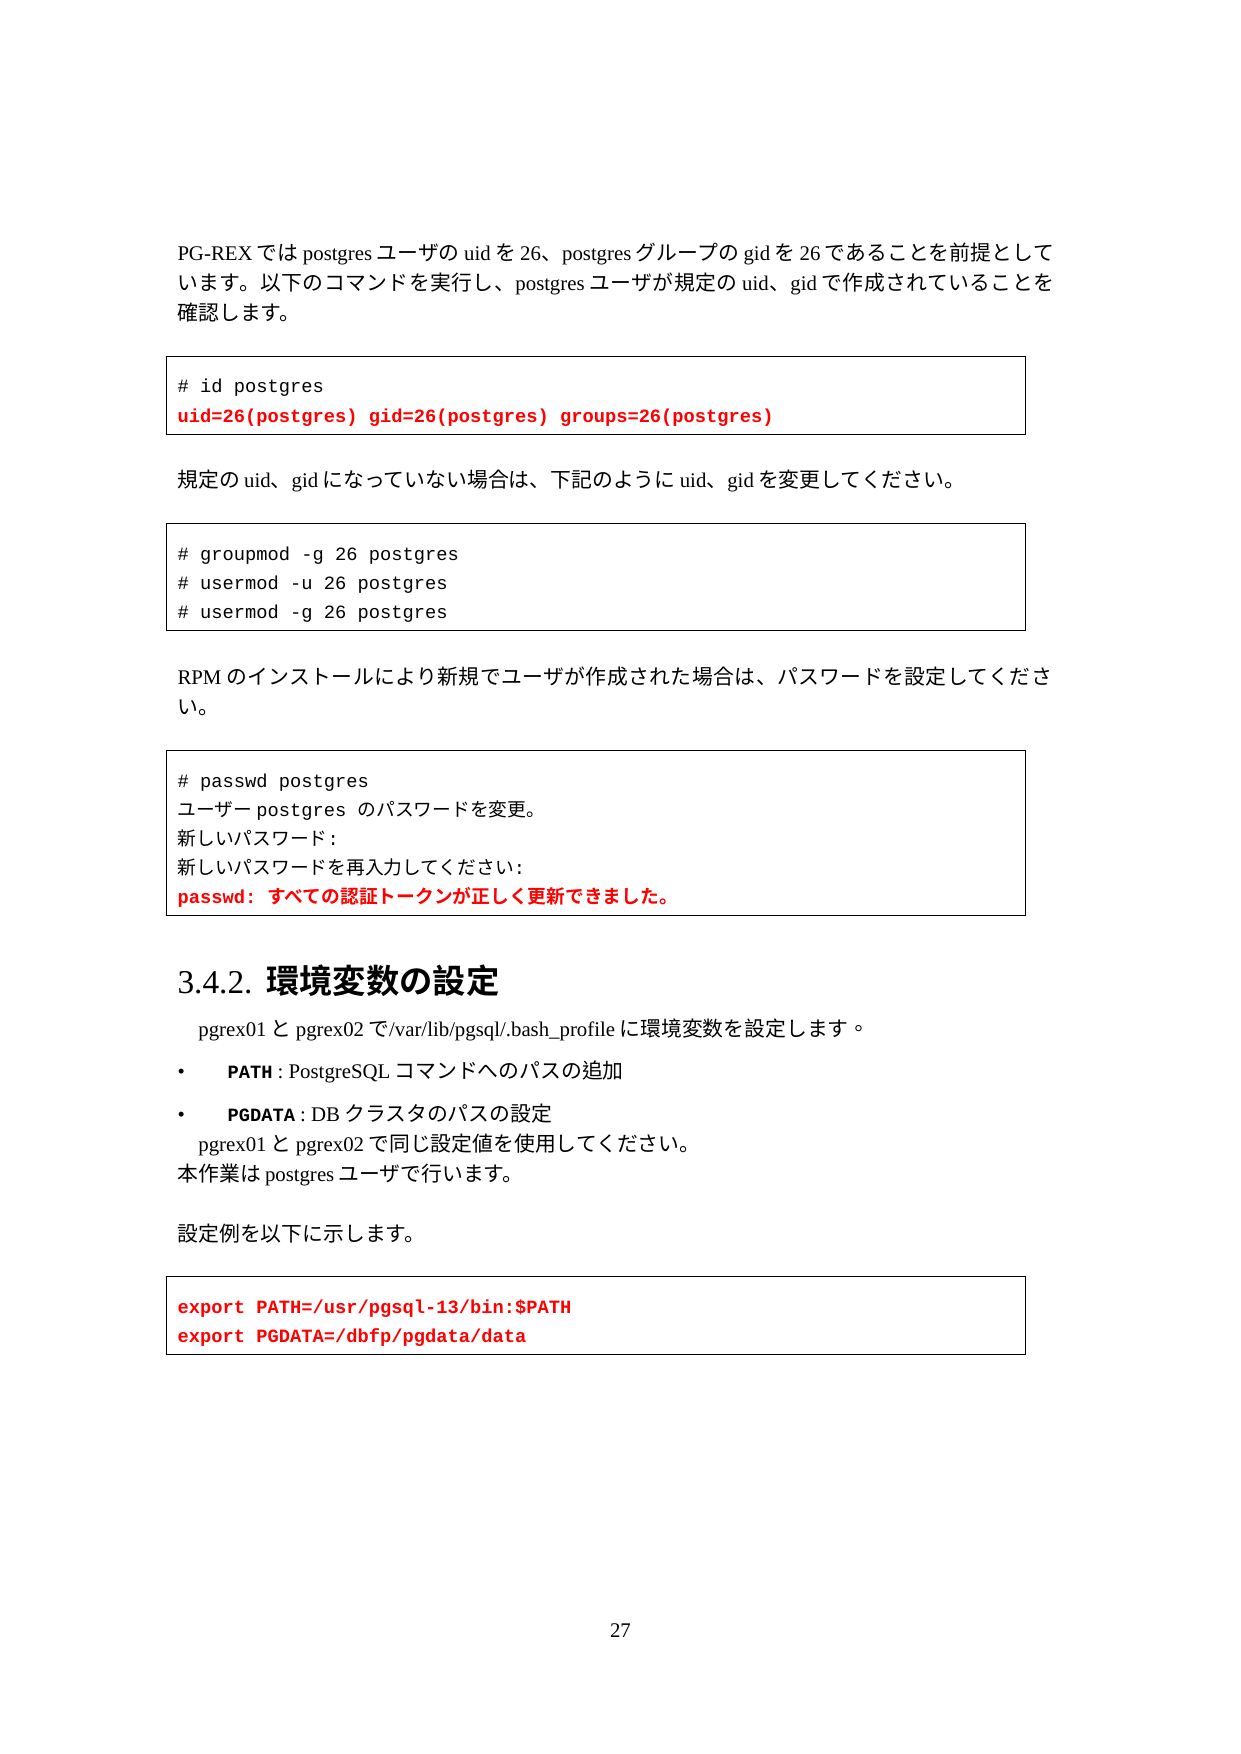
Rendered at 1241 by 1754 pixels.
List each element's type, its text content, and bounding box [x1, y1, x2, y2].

table_header # id postgres uid=26(postgres) gid=26(postgres) groups=26(postgres) [167, 357, 1025, 433]
text RPMのインストールにより新規でユーザが作成された場合は、パスワードを設定してください。 [177, 660, 1054, 721]
text pgrex01とpgrex02で同じ設定値を使用してください。 [177, 1127, 1054, 1157]
text 設定例を以下に示します。 [177, 1217, 1054, 1247]
text 規定のuid、gidになっていない場合は、下記のようにuid、gidを変更してください。 [177, 464, 1054, 494]
list PGDATA : DBクラスタのパスの設定 [177, 1097, 1054, 1127]
text 本作業はpostgresユーザで行います。 [177, 1157, 1054, 1188]
table_header export PATH=/usr/pgsql-13/bin:$PATH export PGDATA=/dbfp/pgdata/data [167, 1277, 1025, 1354]
table_header # groupmod -g 26 postgres # usermod -u 26 postgres # usermod -g 26 postgres [167, 524, 1025, 630]
text PG-REXではpostgresユーザのuidを26、postgresグループのgidを26であることを前提としています。以下のコマンドを実行し、postgresユーザが規定のuid、gidで作成されていることを確認します。 [177, 236, 1054, 327]
table_header # passwd postgres ユーザー postgres のパスワードを変更。 新しいパスワード: 新しいパスワードを再入力してください: passwd: すべての認証トークンが正しく更新できました。 [167, 751, 1025, 915]
list PATH : PostgreSQLコマンドへのパスの追加 [177, 1055, 1054, 1084]
subtitle 環境変数の設定 [177, 958, 1063, 1003]
text pgrex01とpgrex02で/var/lib/pgsql/.bash_profileに環境変数を設定します。 [177, 1014, 1054, 1043]
